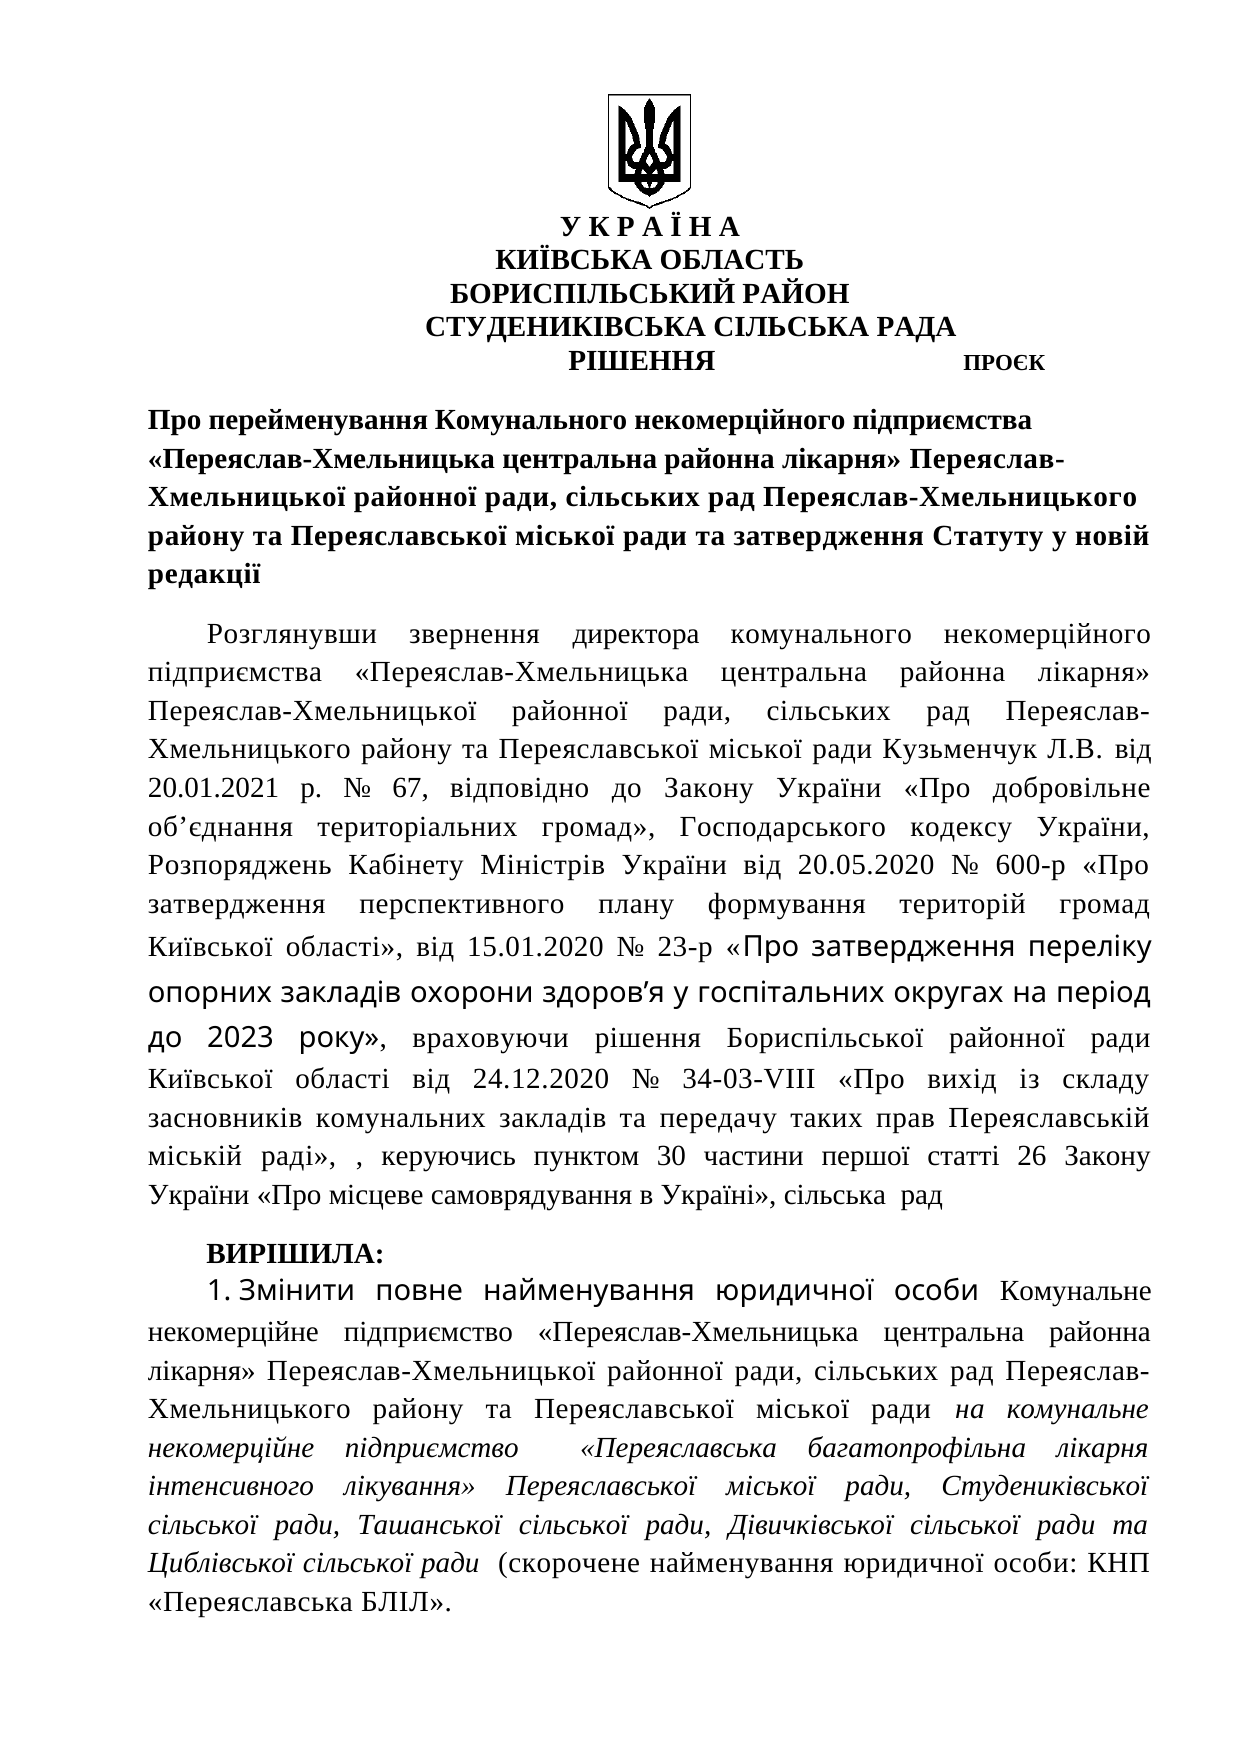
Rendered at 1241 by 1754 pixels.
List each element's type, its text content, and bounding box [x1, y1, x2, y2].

text Про перейменування Комунального некомерційного підприємства «Переяслав-Хмельницька центральна районна лікарня» Переяслав-Хмельницької районної ради, сільських рад Переяслав-Хмельницького району та Переяславської міської ради та затвердження Статуту у новій редакції [148, 402, 1152, 590]
text 1. Змінити повне найменування юридичної особи Комунальне некомерційне підприємство «Переяслав-Хмельницька центральна районна лікарня» Переяслав-Хмельницької районної ради, сільських рад Переяслав-Хмельницького району та Переяславської міської ради на комунальне некомерційне підприємство «Переяславська багатопрофільна лікарня інтенсивного лікування» Переяславської міської ради, Студениківської сільської ради, Ташанської сільської ради, Дівичківської сільської ради та Циблівської сільської ради (скорочене найменування юридичної особи: КНП «Переяславська БЛІЛ». [148, 1270, 1152, 1618]
text У К Р А Ї Н А [148, 209, 1152, 242]
text РІШЕННЯ ПРОЄК [148, 343, 1152, 377]
text ВИРІШИЛА: [148, 1236, 1152, 1270]
text Розглянувши звернення директора комунального некомерційного підприємства «Переяслав-Хмельницька центральна районна лікарня» Переяслав-Хмельницької районної ради, сільських рад Переяслав-Хмельницького району та Переяславської міської ради Кузьменчук Л.В. від 20.01.2021 р. № 67, відповідно до Закону України «Про добровільне об’єднання територіальних громад», Господарського кодексу України, Розпоряджень Кабінету Міністрів України від 20.05.2020 № 600-р «Про затвердження перспективного плану формування територій громад Київської області», від 15.01.2020 № 23-р «Про затвердження переліку опорних закладів охорони здоров’я у госпітальних округах на період до 2023 року», враховуючи рішення Бориспільської районної ради Київської області від 24.12.2020 № 34-03-VIII «Про вихід із складу засновників комунальних закладів та передачу таких прав Переяславській міській раді», , керуючись пунктом 30 частини першої статті 26 Закону України «Про місцеве самоврядування в Україні», сільська рад [148, 616, 1152, 971]
text Розглянувши звернення директора комунального некомерційного підприємства «Переяслав-Хмельницька центральна районна лікарня» Переяслав-Хмельницької районної ради, сільських рад Переяслав-Хмельницького району та Переяславської міської ради Кузьменчук Л.В. від 20.01.2021 р. № 67, відповідно до Закону України «Про добровільне об’єднання територіальних громад», Господарського кодексу України, Розпоряджень Кабінету Міністрів України від 20.05.2020 № 600-р «Про затвердження перспективного плану формування територій громад Київської області», від 15.01.2020 № 23-р «Про затвердження переліку опорних закладів охорони здоров’я у госпітальних округах на період до 2023 року», враховуючи рішення Бориспільської районної ради Київської області від 24.12.2020 № 34-03-VIII «Про вихід із складу засновників комунальних закладів та передачу таких прав Переяславській міській раді», , керуючись пунктом 30 частини першої статті 26 Закону України «Про місцеве самоврядування в Україні», сільська рад [148, 1011, 1152, 1210]
text СТУДЕНИКІВСЬКА СІЛЬСЬКА РАДА [148, 309, 1152, 343]
text КИЇВСЬКА ОБЛАСТЬ [148, 242, 1152, 276]
picture [602, 88, 697, 209]
text БОРИСПІЛЬСЬКИЙ РАЙОН [148, 276, 1152, 309]
